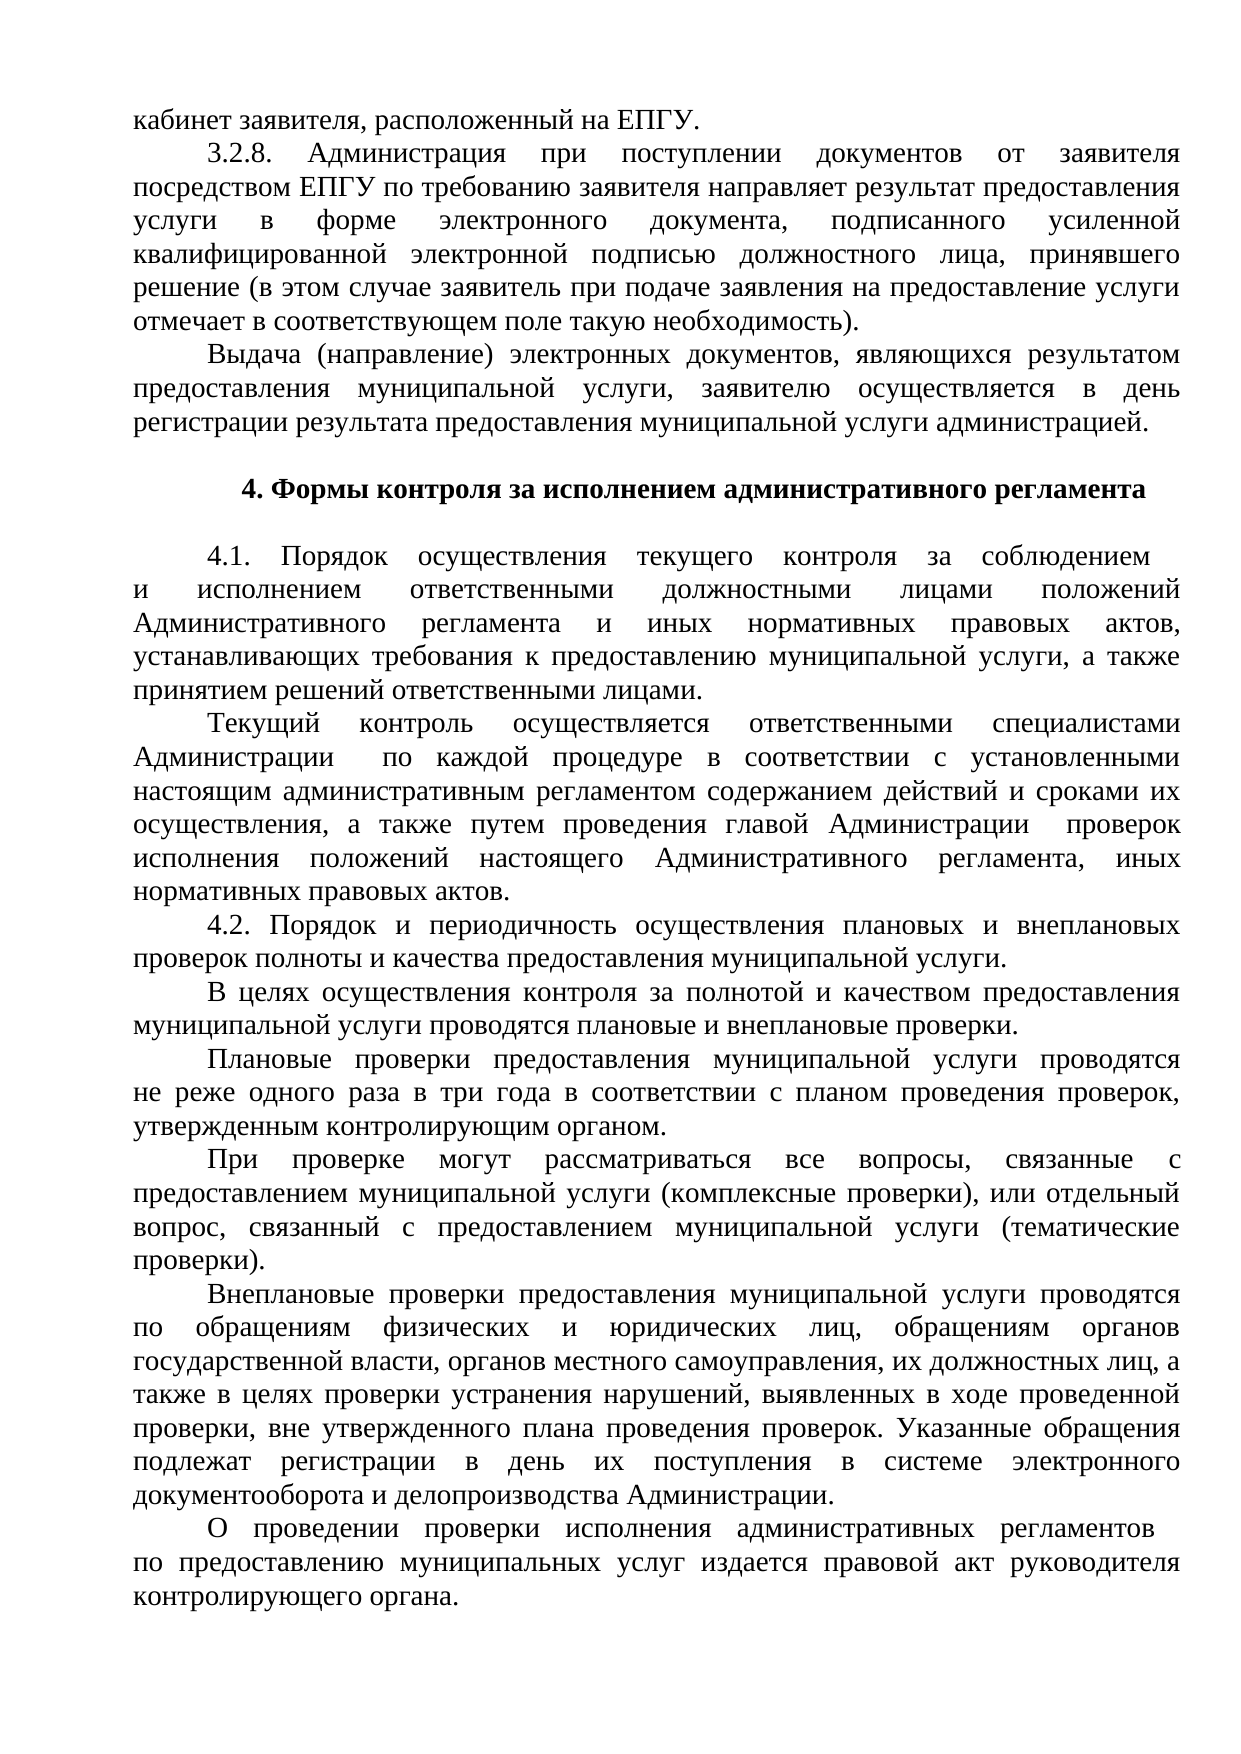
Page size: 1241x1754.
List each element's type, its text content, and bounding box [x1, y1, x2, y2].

title Плановые проверки предоставления муниципальной услуги проводятся не реже одного раза в три года в соответствии с планом проведения проверок, утвержденным контролирующим органом. [133, 1041, 1181, 1142]
title Внеплановые проверки предоставления муниципальной услуги проводятся по обращениям физических и юридических лиц, обращениям органов государственной власти, органов местного самоуправления, их должностных лиц, а также в целях проверки устранения нарушений, выявленных в ходе проведенной проверки, вне утвержденного плана проведения проверок. Указанные обращения подлежат регистрации в день их поступления в системе электронного документооборота и делопроизводства Администрации. [133, 1276, 1181, 1511]
title В целях осуществления контроля за полнотой и качеством предоставления муниципальной услуги проводятся плановые и внеплановые проверки. [133, 974, 1181, 1041]
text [133, 102, 1181, 135]
title 4.2. Порядок и периодичность осуществления плановых и внеплановых проверок полноты и качества предоставления муниципальной услуги. [133, 907, 1181, 974]
title 4. Формы контроля за исполнением административного регламента [133, 471, 1181, 504]
title Текущий контроль осуществляется ответственными специалистами Администрации по каждой процедуре в соответствии с установленными настоящим административным регламентом содержанием действий и сроками их осуществления, а также путем проведения главой Администрации проверок исполнения положений настоящего Административного регламента, иных нормативных правовых актов. [133, 706, 1181, 907]
text 3.2.8. Администрация при поступлении документов от заявителя посредством ЕПГУ по требованию заявителя направляет результат предоставления услуги в форме электронного документа, подписанного усиленной квалифицированной электронной подписью должностного лица, принявшего решение (в этом случае заявитель при подаче заявления на предоставление услуги отмечает в соответствующем поле такую необходимость). [133, 135, 1181, 337]
title При проверке могут рассматриваться все вопросы, связанные с предоставлением муниципальной услуги (комплексные проверки), или отдельный вопрос, связанный с предоставлением муниципальной услуги (тематические проверки). [133, 1142, 1181, 1276]
title 4.1. Порядок осуществления текущего контроля за соблюдением и исполнением ответственными должностными лицами положений Административного регламента и иных нормативных правовых актов, устанавливающих требования к предоставлению муниципальной услуги, а также принятием решений ответственными лицами. [133, 538, 1181, 706]
text Выдача (направление) электронных документов, являющихся результатом предоставления муниципальной услуги, заявителю осуществляется в день регистрации результата предоставления муниципальной услуги администрацией. [133, 337, 1181, 437]
title О проведении проверки исполнения административных регламентов по предоставлению муниципальных услуг издается правовой акт руководителя контролирующего органа. [133, 1511, 1181, 1611]
